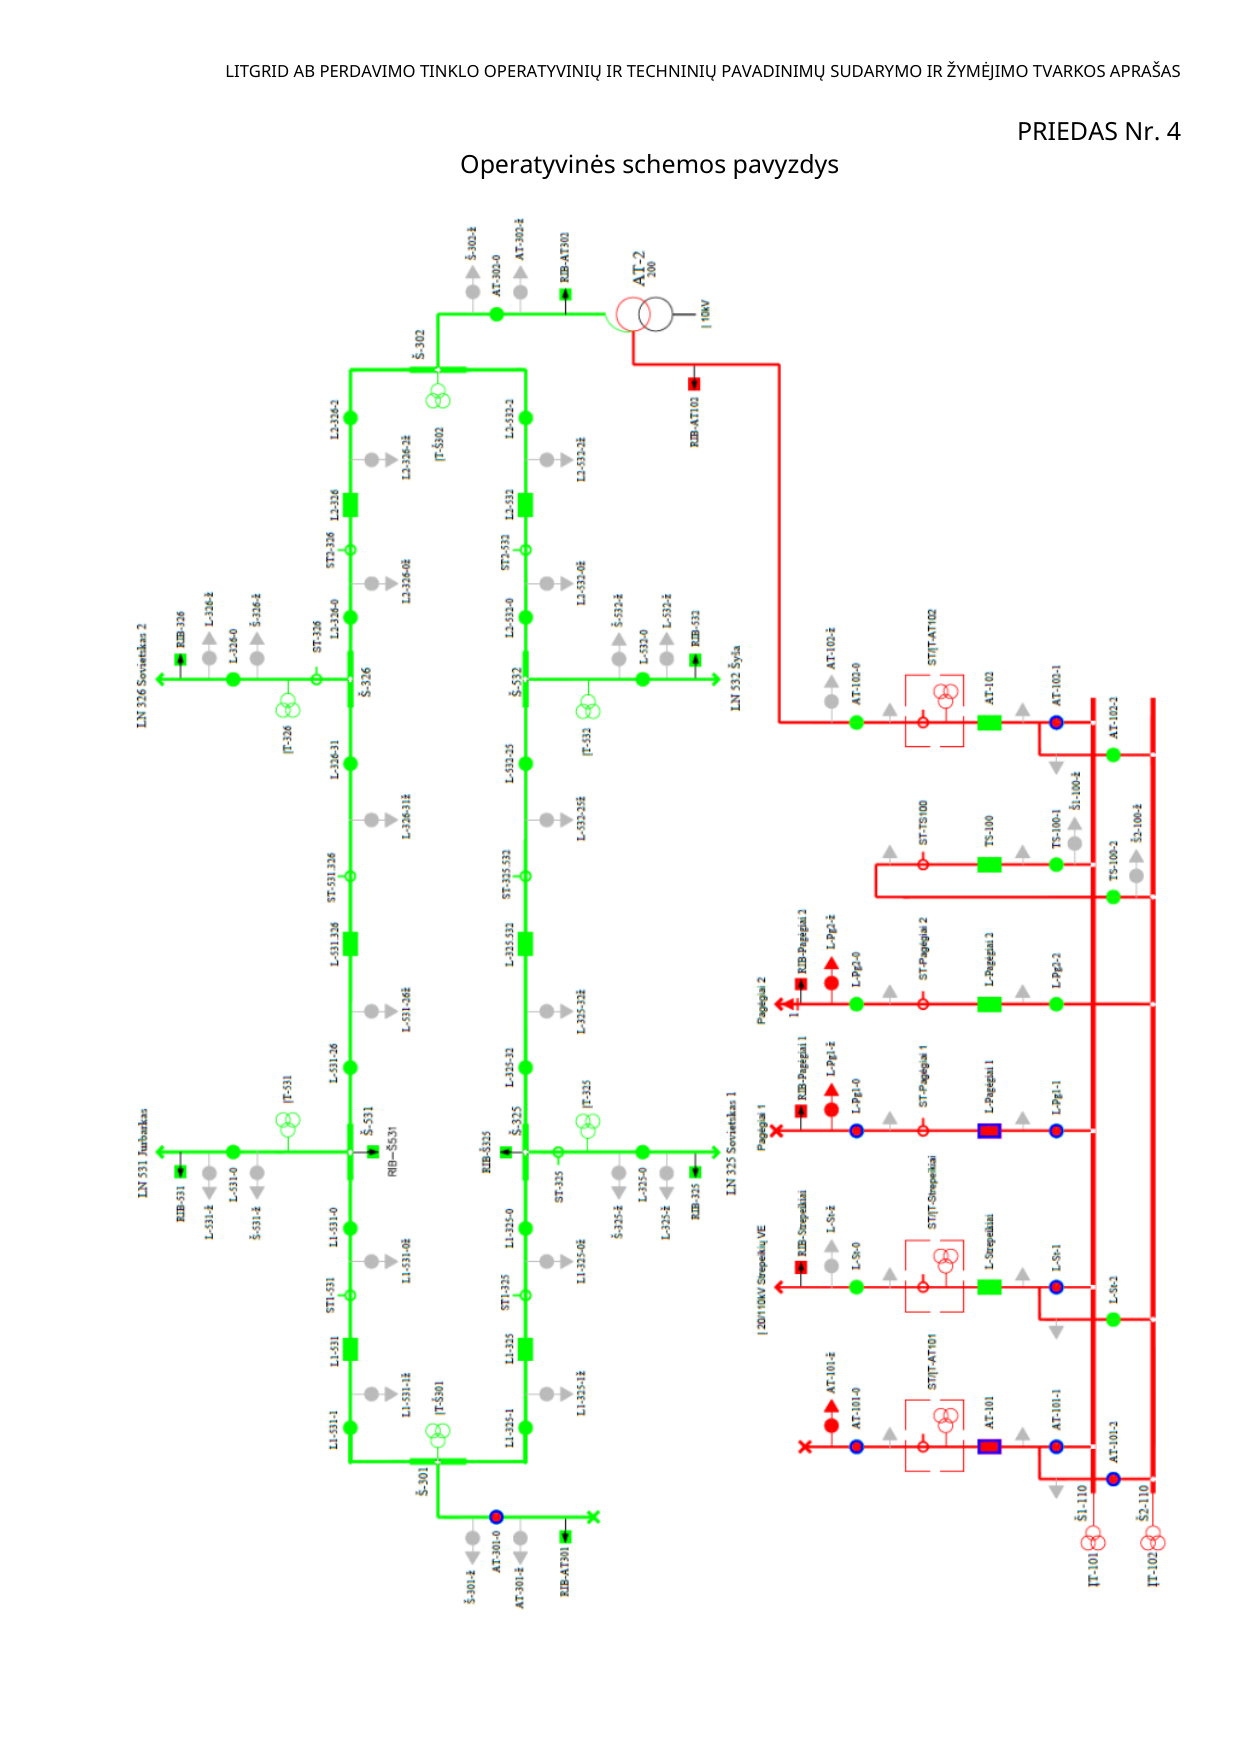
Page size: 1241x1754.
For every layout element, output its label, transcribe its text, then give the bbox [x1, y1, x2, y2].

picture [133, 214, 1168, 1613]
text Operatyvinės schemos pavyzdys [118, 147, 1181, 181]
text LITGRID AB PERDAVIMO TINKLO OPERATYVINIŲ IR TECHNINIŲ PAVADINIMŲ SUDARYMO IR ŽYMĖJIMO TVARKOS APRAŠAS [118, 59, 1181, 82]
text PRIEDAS Nr. 4 [118, 113, 1181, 147]
